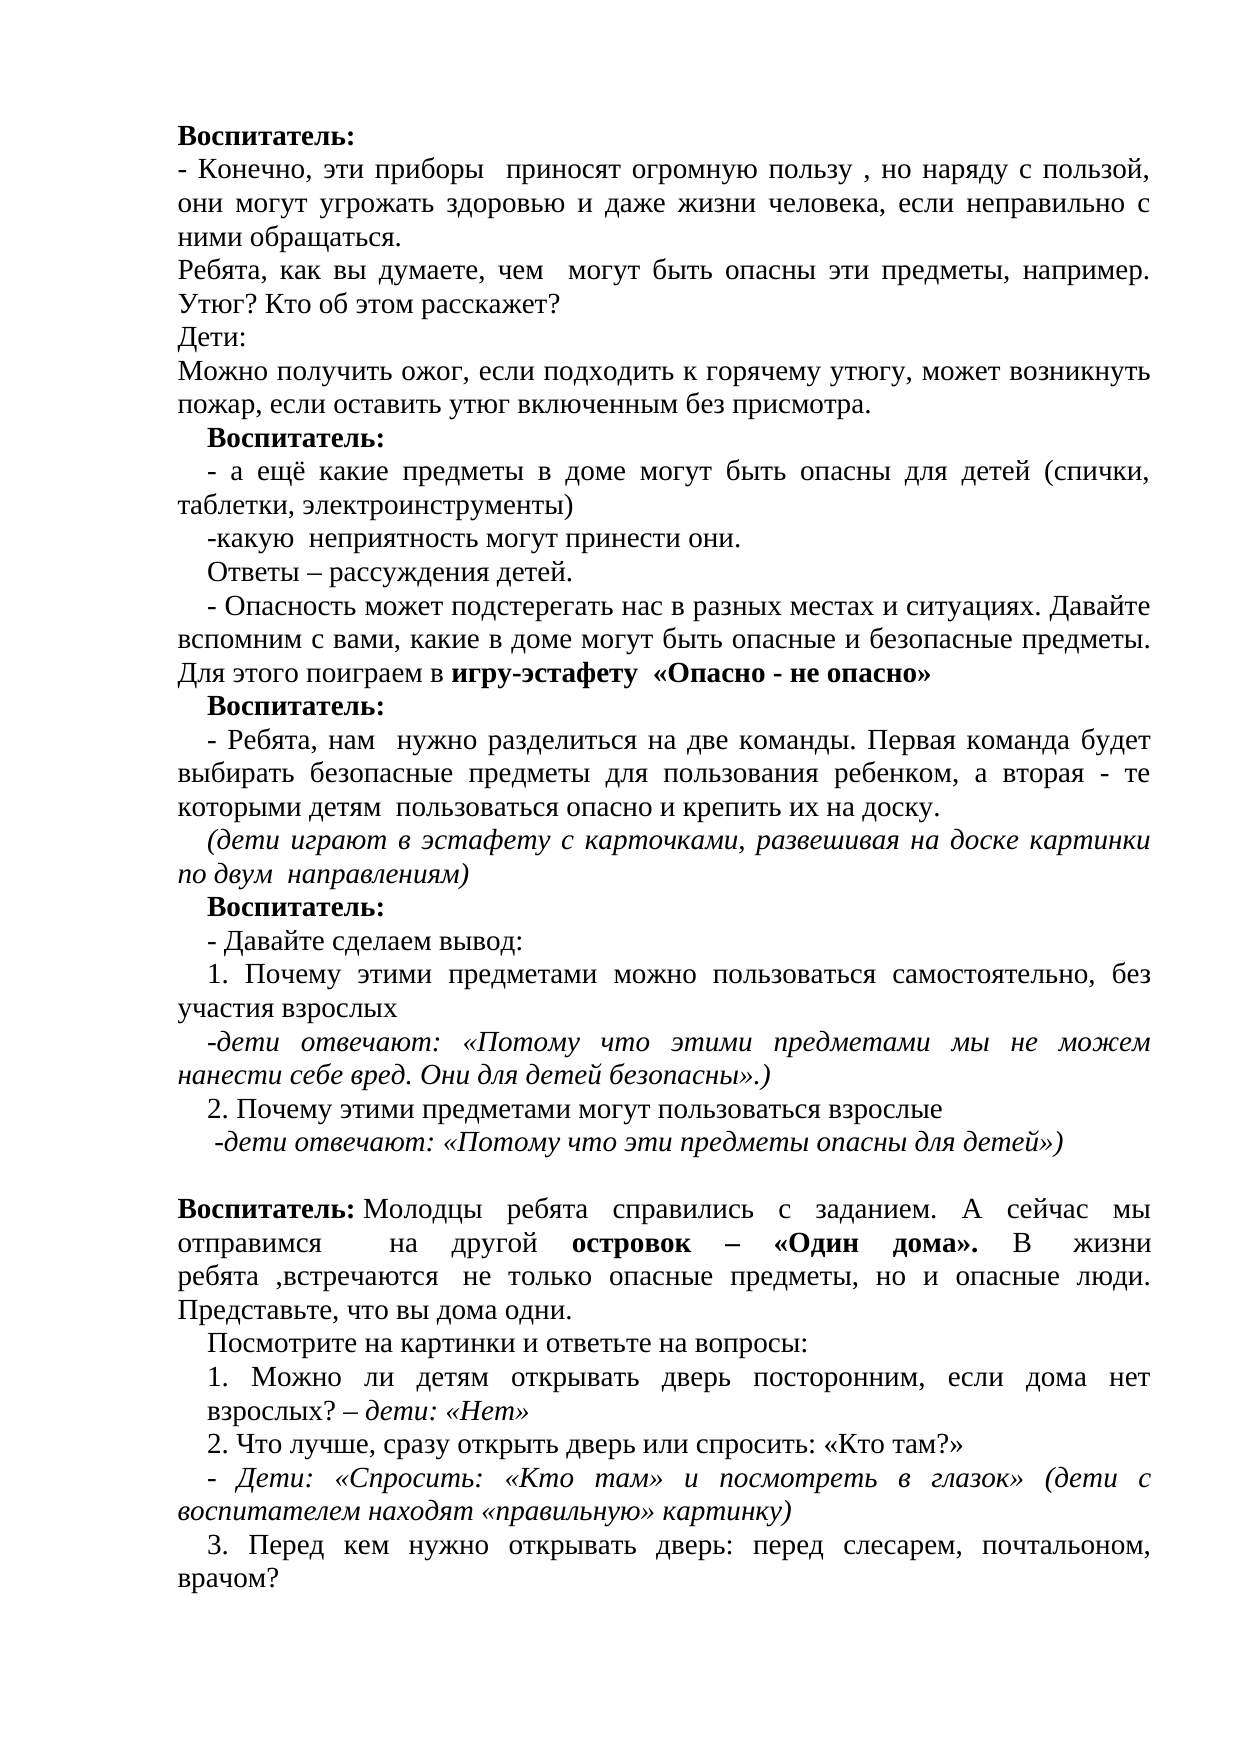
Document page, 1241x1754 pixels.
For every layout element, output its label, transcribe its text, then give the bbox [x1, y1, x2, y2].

text - Ребята, нам нужно разделиться на две команды. Первая команда будет выбирать безопасные предметы для пользования ребенком, а вторая - те которыми детям пользоваться опасно и крепить их на доску. [177, 722, 1152, 822]
text - Конечно, эти приборы приносят огромную пользу , но наряду с пользой, они могут угрожать здоровью и даже жизни человека, если неправильно с ними обращаться. [177, 152, 1152, 252]
text - Дети: «Спросить: «Кто там» и посмотреть в глазок» (дети с воспитателем находят «правильную» картинку) [177, 1460, 1152, 1527]
text -дети отвечают: «Потому что этими предметами мы не можем нанести себе вред. Они для детей безопасны».) [177, 1024, 1152, 1091]
text - Опасность может подстерегать нас в разных местах и ситуациях. Давайте вспомним с вами, какие в доме могут быть опасные и безопасные предметы. Для этого поиграем в игру-эстафету «Опасно - не опасно» [177, 588, 1152, 688]
text -дети отвечают: «Потому что эти предметы опасны для детей») [177, 1124, 1152, 1158]
text (дети играют в эстафету с карточками, развешивая на доске картинки по двум направлениям) [177, 822, 1152, 889]
text 1. Почему этими предметами можно пользоваться самостоятельно, без участия взрослых [177, 957, 1152, 1024]
text 3. Перед кем нужно открывать дверь: перед слесарем, почтальоном, врачом? [177, 1527, 1152, 1594]
text Воспитатель: [177, 420, 1152, 453]
text Дети: [177, 319, 1152, 353]
text Воспитатель: [177, 118, 1152, 152]
text 2. Что лучше, сразу открыть дверь или спросить: «Кто там?» [177, 1426, 1152, 1460]
text - а ещё какие предметы в доме могут быть опасны для детей (спички, таблетки, электроинструменты) [177, 453, 1152, 521]
text 1. Можно ли детям открывать дверь посторонним, если дома нет взрослых? – дети: «Нет» [207, 1359, 1152, 1426]
text - Давайте сделаем вывод: [177, 923, 1152, 957]
text Ребята, как вы думаете, чем могут быть опасны эти предметы, например. Утюг? Кто об этом расскажет? [177, 252, 1152, 319]
text Воспитатель: Молодцы ребята справились с заданием. А сейчас мы отправимся на другой островок – «Один дома». В жизни ребята ,встречаются не только опасные предметы, но и опасные люди. Представьте, что вы дома одни. [177, 1191, 1152, 1326]
text 2. Почему этими предметами могут пользоваться взрослые [177, 1091, 1152, 1124]
text Воспитатель: [177, 688, 1152, 722]
text Ответы – рассуждения детей. [177, 554, 1152, 588]
text Посмотрите на картинки и ответьте на вопросы: [177, 1326, 1152, 1359]
text Можно получить ожог, если подходить к горячему утюгу, может возникнуть пожар, если оставить утюг включенным без присмотра. [177, 353, 1152, 420]
text Воспитатель: [177, 889, 1152, 923]
text -какую неприятность могут принести они. [177, 521, 1152, 554]
